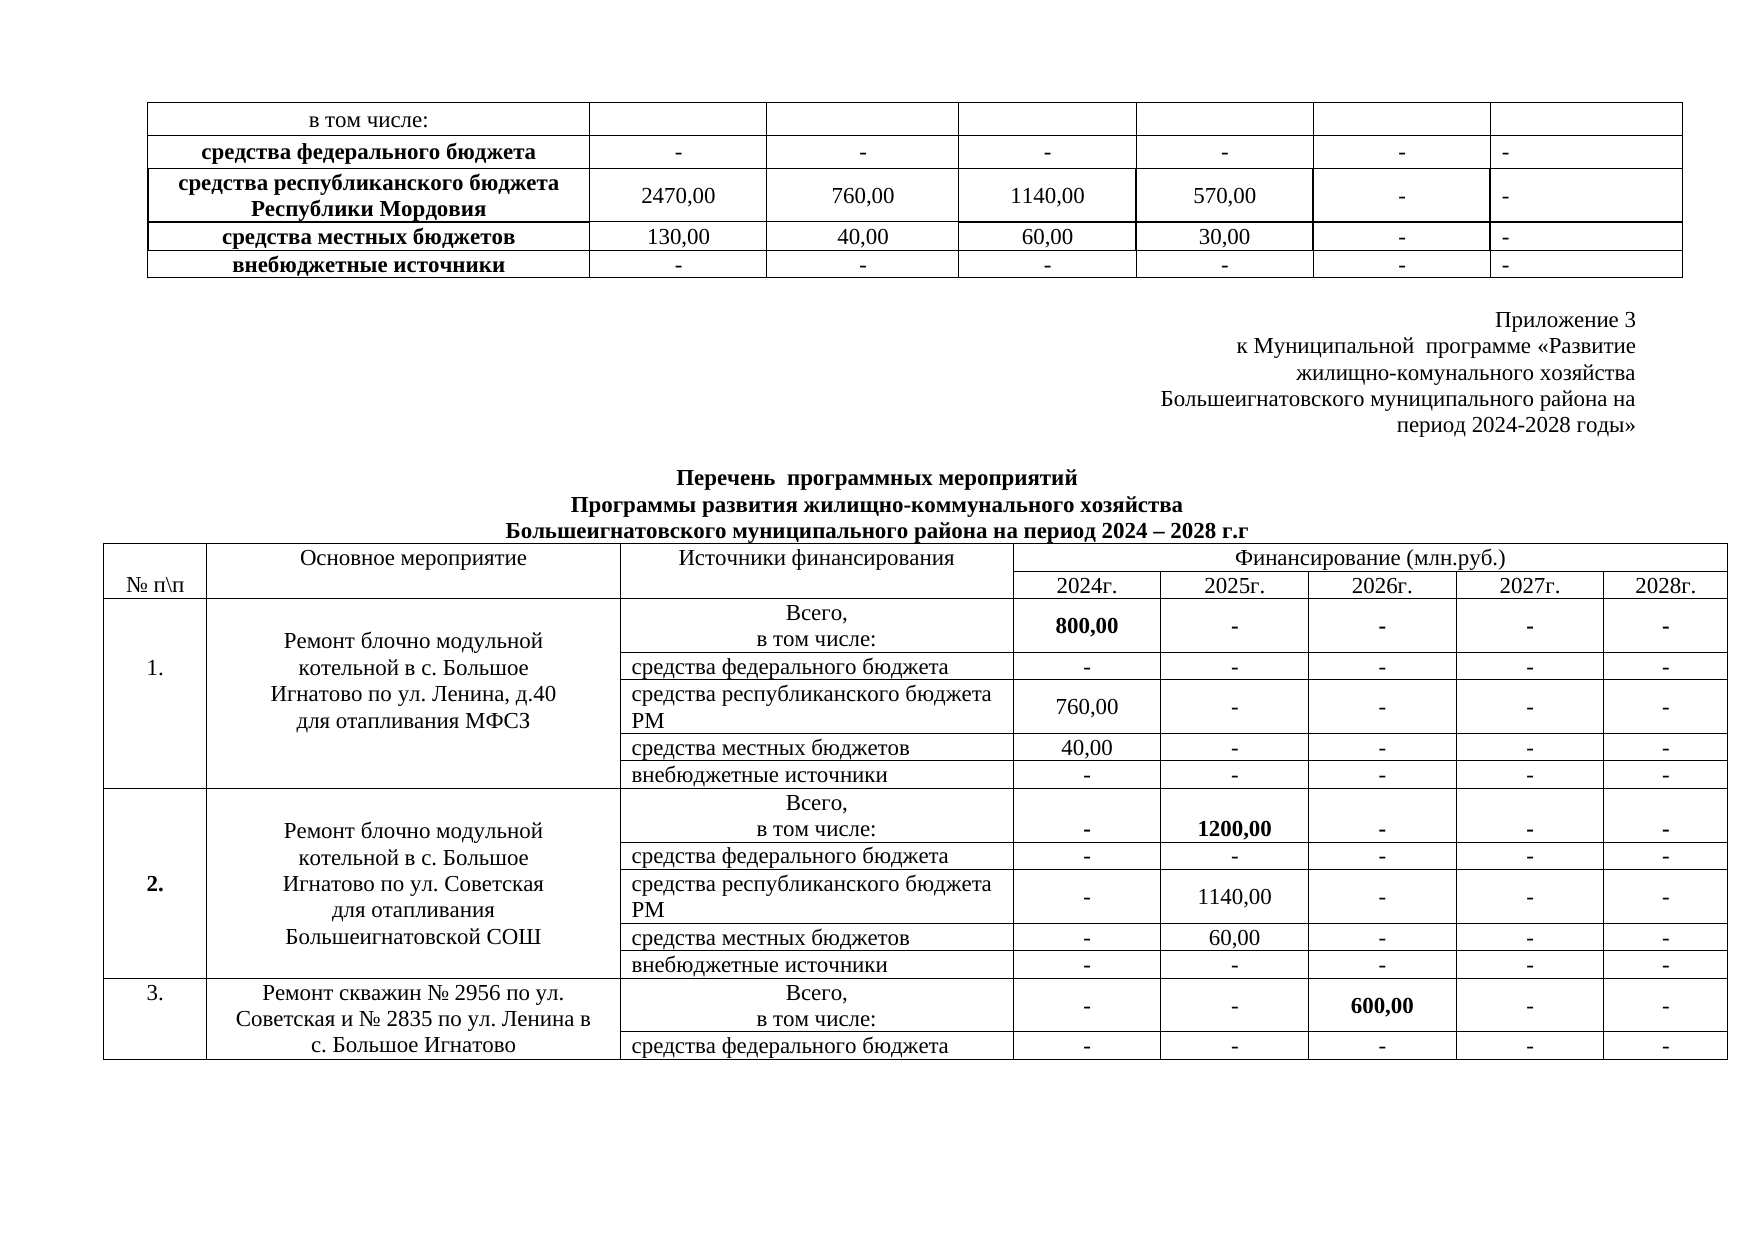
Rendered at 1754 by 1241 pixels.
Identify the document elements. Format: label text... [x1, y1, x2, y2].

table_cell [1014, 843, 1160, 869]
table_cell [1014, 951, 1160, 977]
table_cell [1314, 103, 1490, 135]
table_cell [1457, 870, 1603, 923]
text к Муниципальной программе «Развитие жилищно-комунального хозяйства Большеигнатовского муниципального района на период 2024-2028 годы» [1152, 332, 1636, 438]
text Приложение 3 [118, 306, 1636, 332]
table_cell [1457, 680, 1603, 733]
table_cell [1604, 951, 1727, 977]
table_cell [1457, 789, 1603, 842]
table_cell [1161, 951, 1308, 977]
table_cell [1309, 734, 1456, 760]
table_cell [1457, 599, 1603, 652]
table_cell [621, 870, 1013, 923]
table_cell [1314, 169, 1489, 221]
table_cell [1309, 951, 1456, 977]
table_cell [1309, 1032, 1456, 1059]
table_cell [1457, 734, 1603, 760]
text Программы развития жилищно-коммунального хозяйства [118, 491, 1636, 517]
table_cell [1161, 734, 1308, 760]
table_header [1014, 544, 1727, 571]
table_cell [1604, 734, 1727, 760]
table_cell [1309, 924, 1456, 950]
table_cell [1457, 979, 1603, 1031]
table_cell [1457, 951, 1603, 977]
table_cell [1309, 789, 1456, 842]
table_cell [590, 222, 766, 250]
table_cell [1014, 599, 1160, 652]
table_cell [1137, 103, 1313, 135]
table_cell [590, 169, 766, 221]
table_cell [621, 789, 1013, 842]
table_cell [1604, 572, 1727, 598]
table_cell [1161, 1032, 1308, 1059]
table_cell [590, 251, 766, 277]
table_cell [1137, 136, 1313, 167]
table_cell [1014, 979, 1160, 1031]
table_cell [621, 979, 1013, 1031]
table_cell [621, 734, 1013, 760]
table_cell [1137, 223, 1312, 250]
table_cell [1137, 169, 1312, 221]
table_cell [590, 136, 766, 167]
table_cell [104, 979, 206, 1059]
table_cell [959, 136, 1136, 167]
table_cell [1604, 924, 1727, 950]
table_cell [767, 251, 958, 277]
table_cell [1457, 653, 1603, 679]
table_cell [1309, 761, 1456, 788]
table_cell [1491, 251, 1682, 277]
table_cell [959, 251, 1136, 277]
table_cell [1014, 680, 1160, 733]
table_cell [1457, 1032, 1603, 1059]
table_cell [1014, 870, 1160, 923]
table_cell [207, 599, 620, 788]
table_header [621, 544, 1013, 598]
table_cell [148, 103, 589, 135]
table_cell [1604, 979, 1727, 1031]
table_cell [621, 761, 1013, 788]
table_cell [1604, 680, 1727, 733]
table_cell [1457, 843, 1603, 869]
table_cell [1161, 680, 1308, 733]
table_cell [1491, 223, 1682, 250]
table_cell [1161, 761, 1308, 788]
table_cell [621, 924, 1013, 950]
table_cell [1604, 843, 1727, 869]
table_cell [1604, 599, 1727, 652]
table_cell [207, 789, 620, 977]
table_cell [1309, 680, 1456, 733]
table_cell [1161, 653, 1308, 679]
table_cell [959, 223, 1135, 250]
text Перечень программных мероприятий [118, 464, 1636, 491]
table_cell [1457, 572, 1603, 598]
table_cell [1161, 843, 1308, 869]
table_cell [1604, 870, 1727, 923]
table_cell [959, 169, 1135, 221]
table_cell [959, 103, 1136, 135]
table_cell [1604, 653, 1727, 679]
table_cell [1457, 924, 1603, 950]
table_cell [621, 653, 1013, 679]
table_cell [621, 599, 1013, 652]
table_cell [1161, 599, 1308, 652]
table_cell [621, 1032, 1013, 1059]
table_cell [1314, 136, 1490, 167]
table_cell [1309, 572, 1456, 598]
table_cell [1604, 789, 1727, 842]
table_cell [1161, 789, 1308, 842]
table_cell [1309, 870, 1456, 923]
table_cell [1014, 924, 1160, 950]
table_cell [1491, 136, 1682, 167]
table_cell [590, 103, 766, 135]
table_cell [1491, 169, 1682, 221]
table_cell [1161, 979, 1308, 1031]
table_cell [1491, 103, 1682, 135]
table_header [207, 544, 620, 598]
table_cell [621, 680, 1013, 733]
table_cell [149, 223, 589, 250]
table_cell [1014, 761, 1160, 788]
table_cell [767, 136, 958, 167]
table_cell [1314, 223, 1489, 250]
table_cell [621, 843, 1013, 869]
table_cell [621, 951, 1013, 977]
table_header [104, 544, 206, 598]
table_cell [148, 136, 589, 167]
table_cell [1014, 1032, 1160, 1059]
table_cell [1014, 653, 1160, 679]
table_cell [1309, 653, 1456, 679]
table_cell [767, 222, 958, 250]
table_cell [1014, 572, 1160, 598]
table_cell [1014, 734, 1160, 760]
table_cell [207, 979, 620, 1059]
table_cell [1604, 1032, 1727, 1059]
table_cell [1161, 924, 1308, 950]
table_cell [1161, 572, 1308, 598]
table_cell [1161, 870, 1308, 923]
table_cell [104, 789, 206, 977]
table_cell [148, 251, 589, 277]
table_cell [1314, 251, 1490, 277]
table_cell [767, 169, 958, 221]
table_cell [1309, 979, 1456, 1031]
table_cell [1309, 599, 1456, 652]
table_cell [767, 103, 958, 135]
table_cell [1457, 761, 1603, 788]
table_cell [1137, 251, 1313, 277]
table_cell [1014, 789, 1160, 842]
text Большеигнатовского муниципального района на период 2024 – 2028 г.г [118, 517, 1636, 543]
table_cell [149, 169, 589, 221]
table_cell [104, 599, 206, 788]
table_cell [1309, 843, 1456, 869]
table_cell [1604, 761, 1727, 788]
